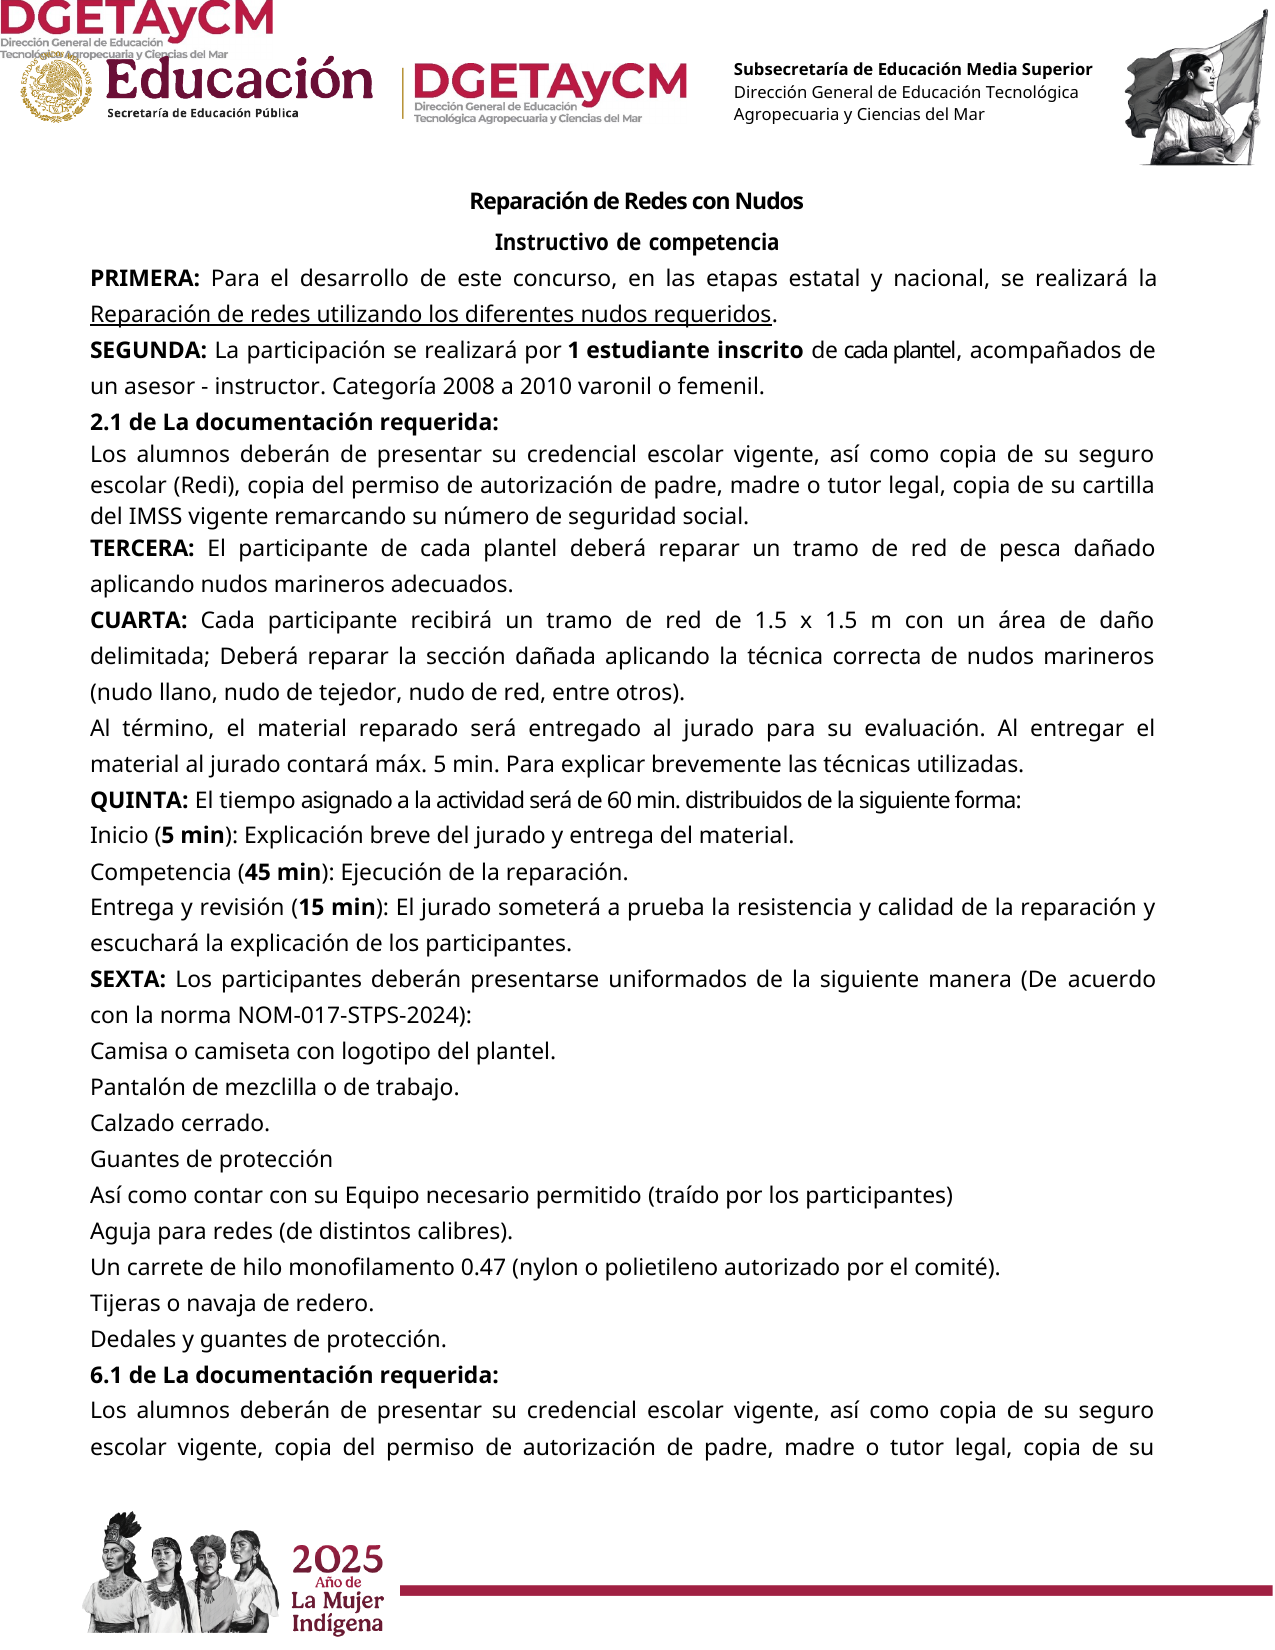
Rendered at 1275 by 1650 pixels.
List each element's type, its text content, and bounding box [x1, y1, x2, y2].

text Pantalón de mezclilla o de trabajo. [90, 1071, 1156, 1102]
text Dedales y guantes de protección. [90, 1323, 1156, 1354]
text Instructivo de competencia [75, 226, 1199, 257]
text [90, 1394, 1156, 1462]
text Calzado cerrado. [90, 1107, 1156, 1138]
text 2.1 de La documentación requerida: [90, 406, 1156, 437]
text Los alumnos deberán de presentar su credencial escolar vigente, así como copia de su seguro escolar (Redi), copia del permiso de autorización de padre, madre o tutor legal, copia de su cartilla del IMSS vigente remarcando su número de seguridad social. [90, 438, 1156, 531]
text Así como contar con su Equipo necesario permitido (traído por los participantes) [90, 1179, 1156, 1210]
text SEGUNDA: La participación se realizará por 1 estudiante inscrito de cada plantel, acompañados de un asesor - instructor. Categoría 2008 a 2010 varonil o femenil. [90, 334, 1156, 401]
text Aguja para redes (de distintos calibres). [90, 1215, 1156, 1246]
text TERCERA: El participante de cada plantel deberá reparar un tramo de red de pesca dañado aplicando nudos marineros adecuados. [90, 532, 1156, 599]
text Entrega y revisión (15 min): El jurado someterá a prueba la resistencia y calidad de la reparación y escuchará la explicación de los participantes. [90, 891, 1156, 958]
picture [0, 0, 1275, 1650]
text Competencia (45 min): Ejecución de la reparación. [90, 855, 1157, 887]
text Guantes de protección [90, 1143, 1156, 1174]
text 6.1 de La documentación requerida: [90, 1358, 1156, 1390]
text Tijeras o navaja de redero. [90, 1287, 1156, 1318]
text Reparación de Redes con Nudos [75, 185, 1199, 216]
text CUARTA: Cada participante recibirá un tramo de red de 1.5 x 1.5 m con un área de daño delimitada; Deberá reparar la sección dañada aplicando la técnica correcta de nudos marineros (nudo llano, nudo de tejedor, nudo de red, entre otros). [90, 604, 1156, 707]
text Inicio (5 min): Explicación breve del jurado y entrega del material. [90, 819, 1157, 851]
text Un carrete de hilo monofilamento 0.47 (nylon o polietileno autorizado por el comité). [90, 1251, 1156, 1282]
text PRIMERA: Para el desarrollo de este concurso, en las etapas estatal y nacional, se realizará la Reparación de redes utilizando los diferentes nudos requeridos. [90, 262, 1157, 329]
text Al término, el material reparado será entregado al jurado para su evaluación. Al entregar el material al jurado contará máx. 5 min. Para explicar brevemente las técnicas utilizadas. [90, 712, 1157, 779]
text Camisa o camiseta con logotipo del plantel. [90, 1035, 1156, 1066]
text QUINTA: El tiempo asignado a la actividad será de 60 min. distribuidos de la siguiente forma: [90, 783, 1157, 815]
text SEXTA: Los participantes deberán presentarse uniformados de la siguiente manera (De acuerdo con la norma NOM-017-STPS-2024): [90, 963, 1156, 1030]
